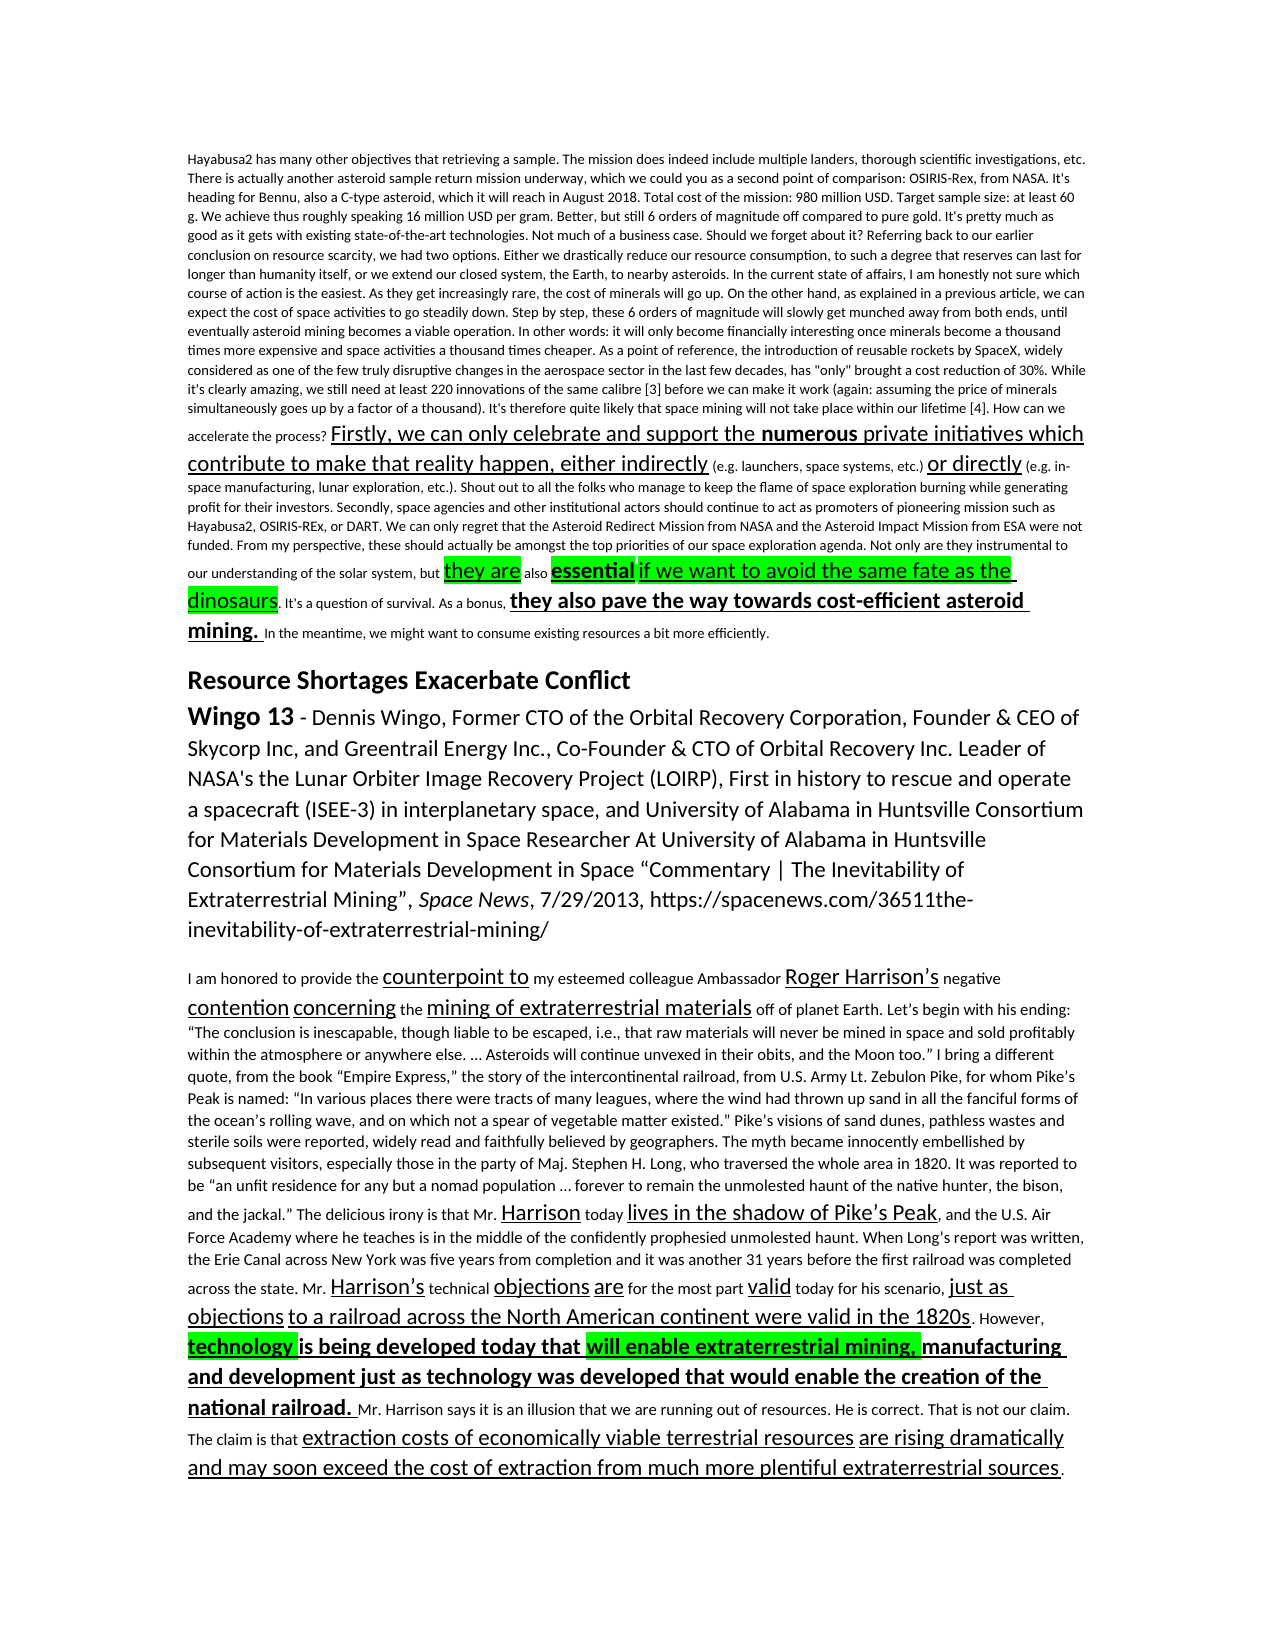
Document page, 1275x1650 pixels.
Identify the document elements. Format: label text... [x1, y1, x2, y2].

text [187, 962, 1087, 1481]
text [187, 150, 1087, 645]
subtitle Resource Shortages Exacerbate Conflict [187, 663, 1087, 697]
text Wingo 13 - Dennis Wingo, Former CTO of the Orbital Recovery Corporation, Founder & CEO of Skycorp Inc, and Greentrail Energy Inc., Co-Founder & CTO of Orbital Recovery Inc. Leader of NASA's the Lunar Orbiter Image Recovery Project (LOIRP), First in history to rescue and operate a spacecraft (ISEE-3) in interplanetary space, and University of Alabama in Huntsville Consortium for Materials Development in Space Researcher At University of Alabama in Huntsville Consortium for Materials Development in Space “Commentary | The Inevitability of Extraterrestrial Mining”, Space News, 7/29/2013, https://spacenews.com/36511the-inevitability-of-extraterrestrial-mining/ [187, 699, 1087, 944]
